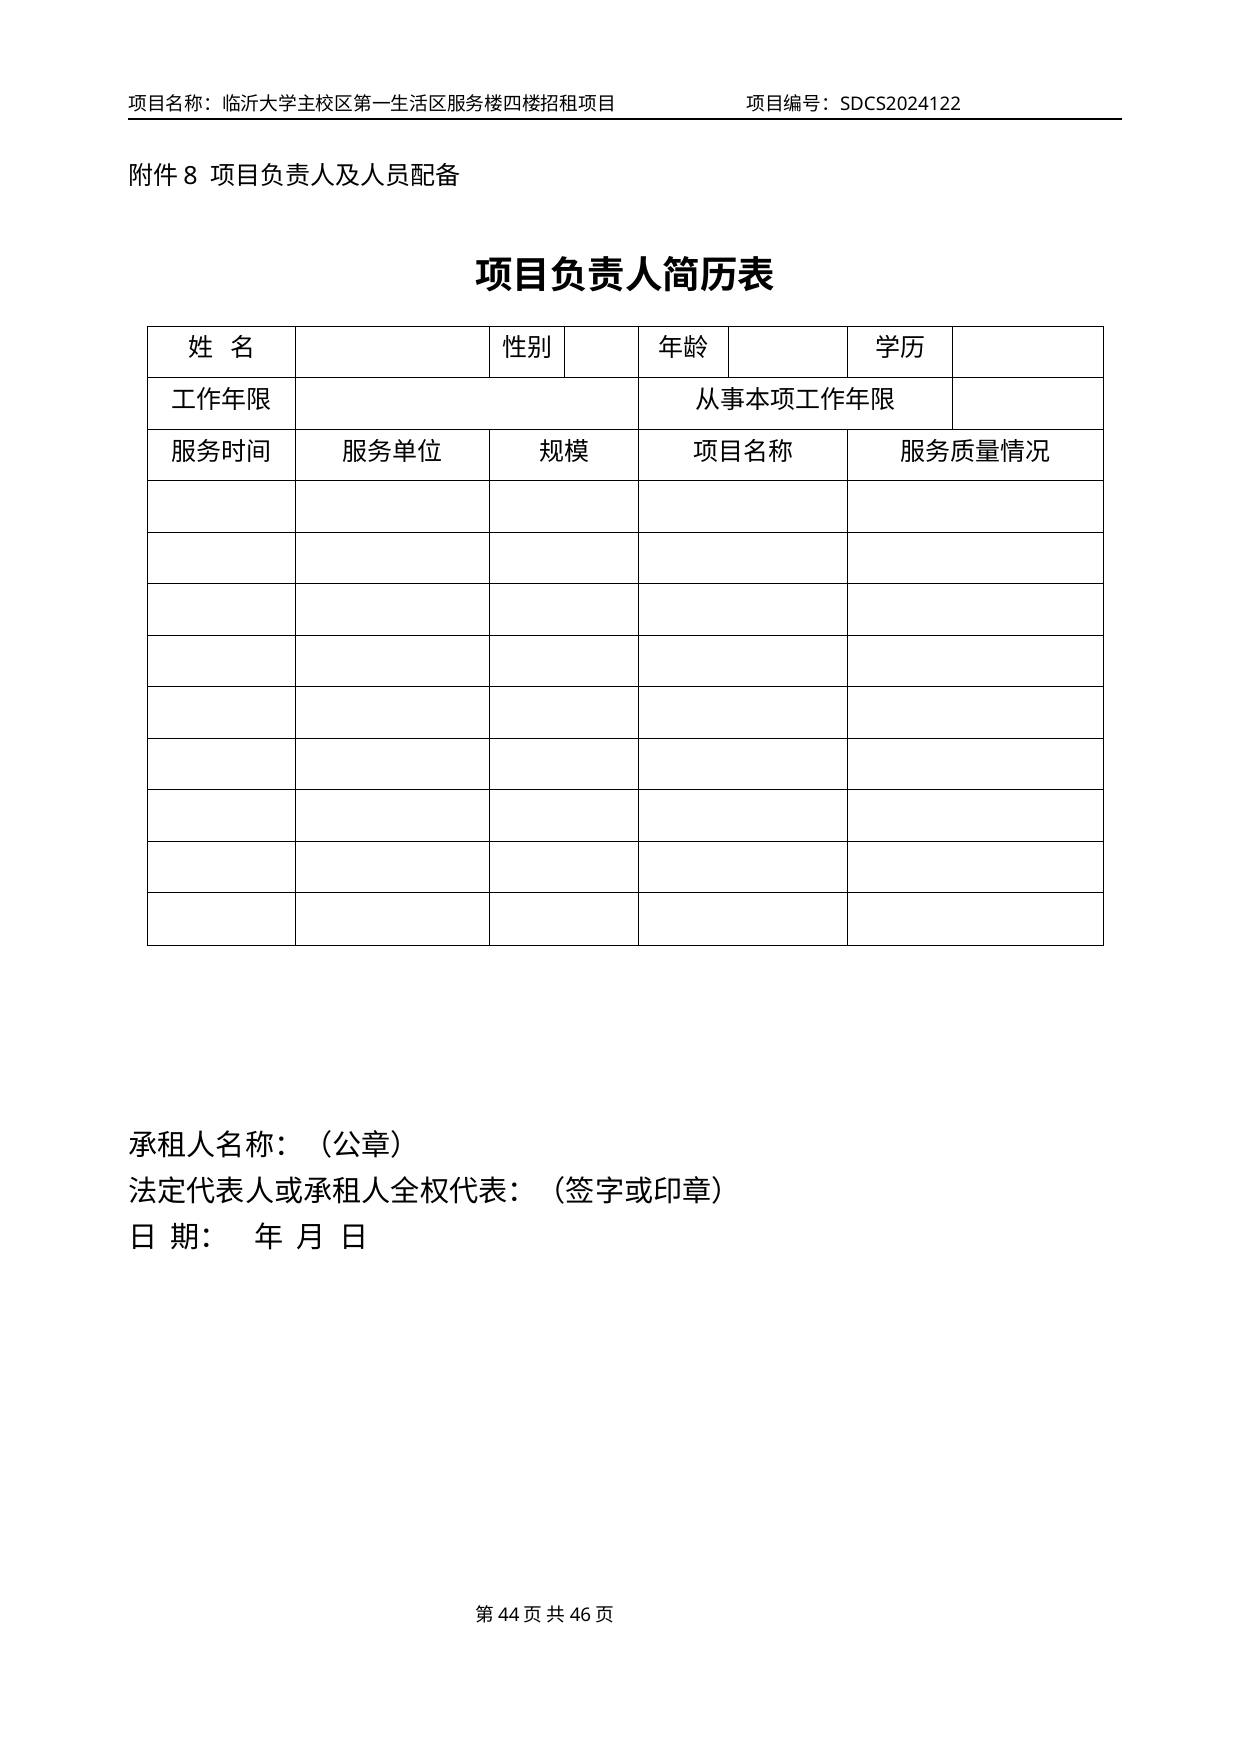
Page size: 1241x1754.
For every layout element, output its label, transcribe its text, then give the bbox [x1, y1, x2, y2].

table_cell [639, 636, 847, 686]
table_cell [848, 790, 1103, 841]
table_cell [296, 533, 489, 583]
table_cell [639, 533, 847, 583]
table_cell 服务质量情况 [848, 430, 1103, 480]
table_cell 项目名称 [639, 430, 847, 480]
table_cell [148, 893, 295, 944]
table_cell [848, 739, 1103, 789]
table_header 学历 [848, 327, 952, 377]
table_cell [490, 636, 638, 686]
table_header [953, 327, 1103, 377]
table_cell [953, 378, 1103, 429]
table_cell [296, 481, 489, 532]
table_cell [639, 739, 847, 789]
text 附件8 项目负责人及人员配备 [128, 148, 1122, 193]
table_cell [296, 378, 638, 429]
table_cell [848, 842, 1103, 892]
table_cell 规模 [490, 430, 638, 480]
table_cell [639, 790, 847, 841]
table_cell 服务单位 [296, 430, 489, 480]
table_cell [490, 790, 638, 841]
table_cell [148, 533, 295, 583]
table_cell [490, 687, 638, 738]
table_cell [639, 481, 847, 532]
table_cell [148, 739, 295, 789]
table_header 年龄 [639, 327, 728, 377]
table_cell 从事本项工作年限 [639, 378, 952, 429]
table_cell [148, 790, 295, 841]
table_header [729, 327, 847, 377]
table_header 性别 [490, 327, 564, 377]
text 项目负责人简历表 [128, 244, 1122, 299]
table_cell [296, 687, 489, 738]
table_cell [490, 533, 638, 583]
table_cell [148, 687, 295, 738]
table_header [565, 327, 638, 377]
table_header [296, 327, 489, 377]
table_cell [848, 687, 1103, 738]
table_cell [639, 842, 847, 892]
table_cell [639, 584, 847, 635]
table_cell [148, 481, 295, 532]
table_cell [490, 842, 638, 892]
table_cell [148, 636, 295, 686]
table_cell [490, 893, 638, 944]
table_cell [148, 584, 295, 635]
table_cell [490, 739, 638, 789]
table_cell [148, 842, 295, 892]
table_cell [848, 584, 1103, 635]
table_cell [639, 893, 847, 944]
table_cell [490, 481, 638, 532]
table_cell [848, 481, 1103, 532]
table_cell [490, 584, 638, 635]
table_cell [296, 584, 489, 635]
table_cell [848, 893, 1103, 944]
text 承租人名称：（公章） [128, 1119, 1122, 1165]
table_cell [296, 636, 489, 686]
table_cell [296, 893, 489, 944]
table_cell 服务时间 [148, 430, 295, 480]
text 日 期： 年 月 日 [128, 1211, 1122, 1257]
table_cell [296, 790, 489, 841]
table_cell [296, 842, 489, 892]
table_cell [848, 636, 1103, 686]
table_cell 工作年限 [148, 378, 295, 429]
table_cell [639, 687, 847, 738]
table_header 姓 名 [148, 327, 295, 377]
table_cell [296, 739, 489, 789]
text 法定代表人或承租人全权代表：（签字或印章） [128, 1165, 1122, 1211]
table_cell [848, 533, 1103, 583]
